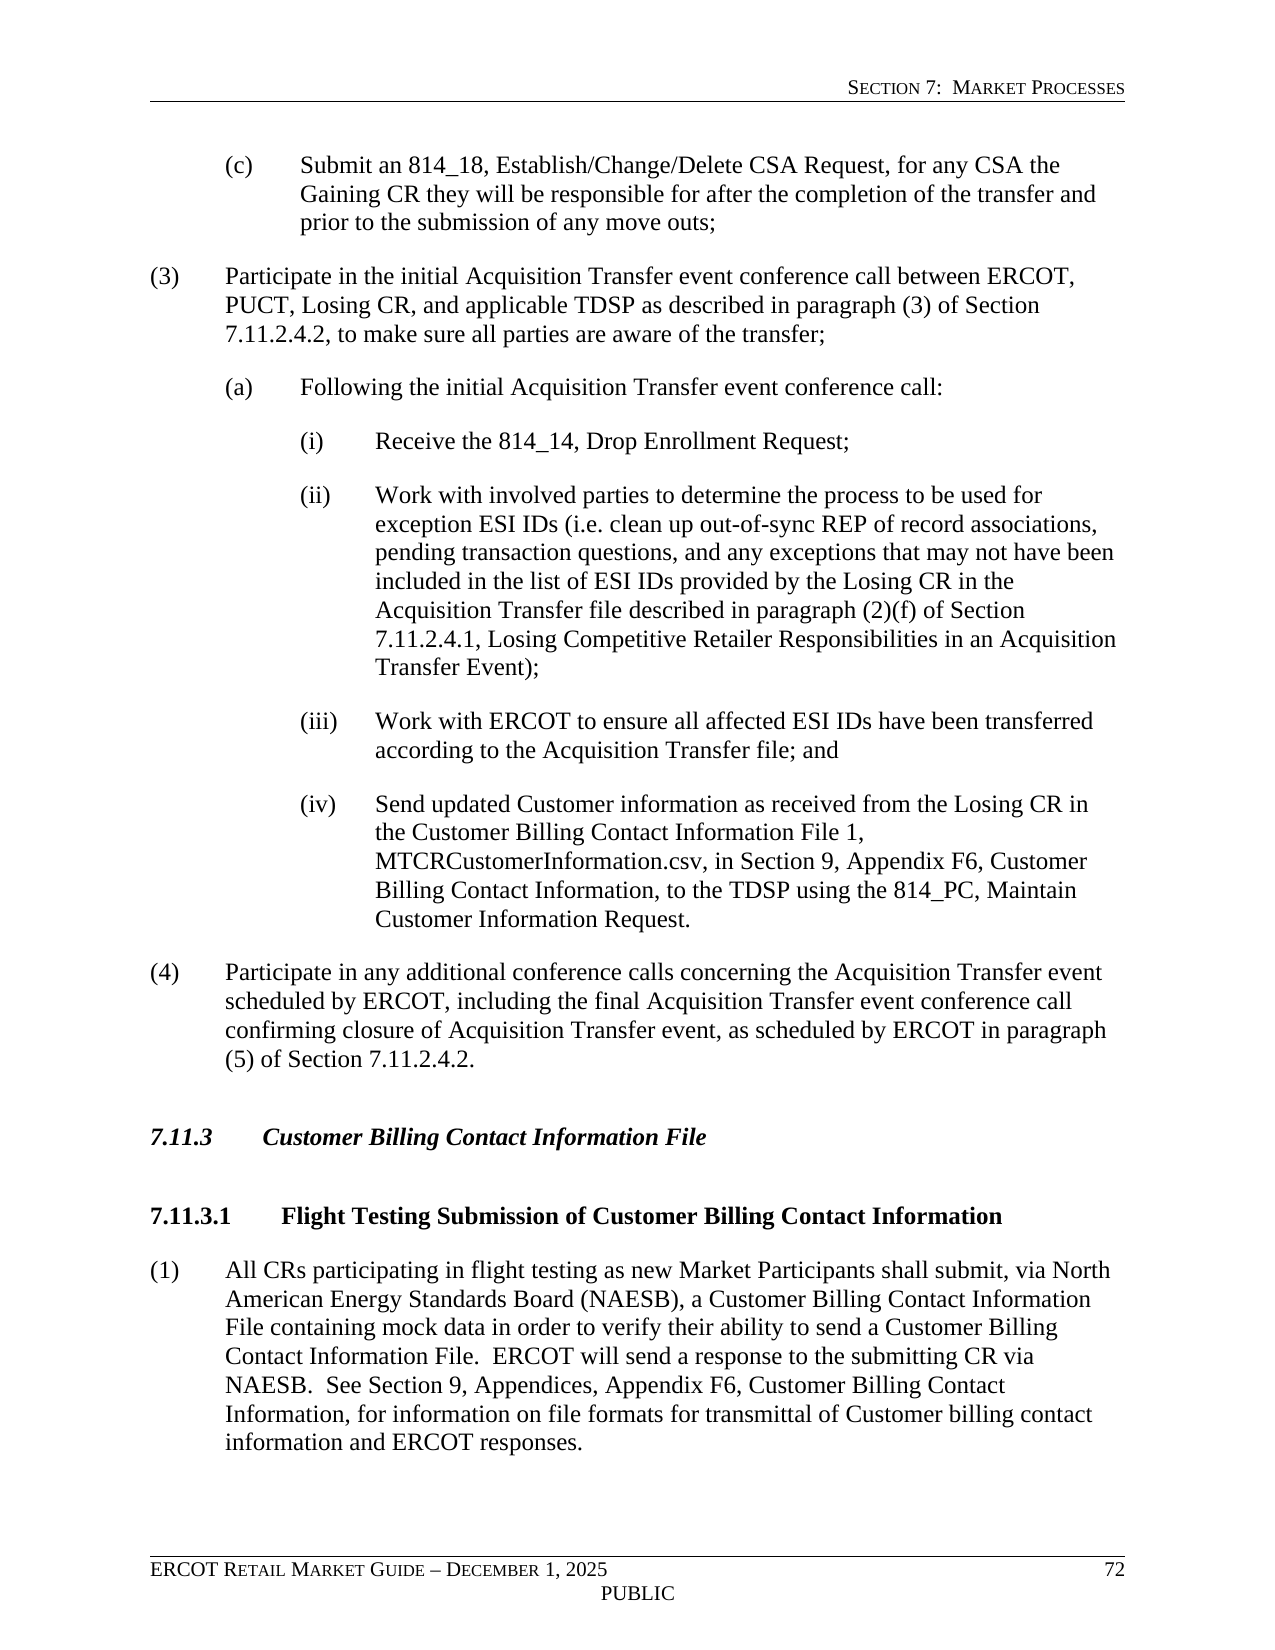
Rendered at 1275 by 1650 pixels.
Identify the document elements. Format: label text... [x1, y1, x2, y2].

text 7.11.3.1 Flight Testing Submission of Customer Billing Contact Information [150, 1201, 1125, 1230]
text (iv) Send updated Customer information as received from the Losing CR in the Customer Billing Contact Information File 1, MTCRCustomerInformation.csv, in Section 9, Appendix F6, Customer Billing Contact Information, to the TDSP using the 814_PC, Maintain Customer Information Request. [300, 789, 1125, 932]
text (i) Receive the 814_14, Drop Enrollment Request; [300, 426, 1125, 455]
text (iii) Work with ERCOT to ensure all affected ESI IDs have been transferred according to the Acquisition Transfer file; and [300, 706, 1125, 764]
text (c) Submit an 814_18, Establish/Change/Delete CSA Request, for any CSA the Gaining CR they will be responsible for after the completion of the transfer and prior to the submission of any move outs; [225, 150, 1125, 236]
text 7.11.3 Customer Billing Contact Information File [150, 1122, 1125, 1151]
text (3) Participate in the initial Acquisition Transfer event conference call between ERCOT, PUCT, Losing CR, and applicable TDSP as described in paragraph (3) of Section 7.11.2.4.2, to make sure all parties are aware of the transfer; [150, 261, 1125, 347]
text (ii) Work with involved parties to determine the process to be used for exception ESI IDs (i.e. clean up out-of-sync REP of record associations, pending transaction questions, and any exceptions that may not have been included in the list of ESI IDs provided by the Losing CR in the Acquisition Transfer file described in paragraph (2)(f) of Section 7.11.2.4.1, Losing Competitive Retailer Responsibilities in an Acquisition Transfer Event); [300, 480, 1125, 681]
text (a) Following the initial Acquisition Transfer event conference call: [225, 372, 1125, 401]
text (4) Participate in any additional conference calls concerning the Acquisition Transfer event scheduled by ERCOT, including the final Acquisition Transfer event conference call confirming closure of Acquisition Transfer event, as scheduled by ERCOT in paragraph (5) of Section 7.11.2.4.2. [150, 957, 1125, 1072]
text (1) All CRs participating in flight testing as new Market Participants shall submit, via North American Energy Standards Board (NAESB), a Customer Billing Contact Information File containing mock data in order to verify their ability to send a Customer Billing Contact Information File. ERCOT will send a response to the submitting CR via NAESB. See Section 9, Appendices, Appendix F6, Customer Billing Contact Information, for information on file formats for transmittal of Customer billing contact information and ERCOT responses. [150, 1255, 1125, 1456]
